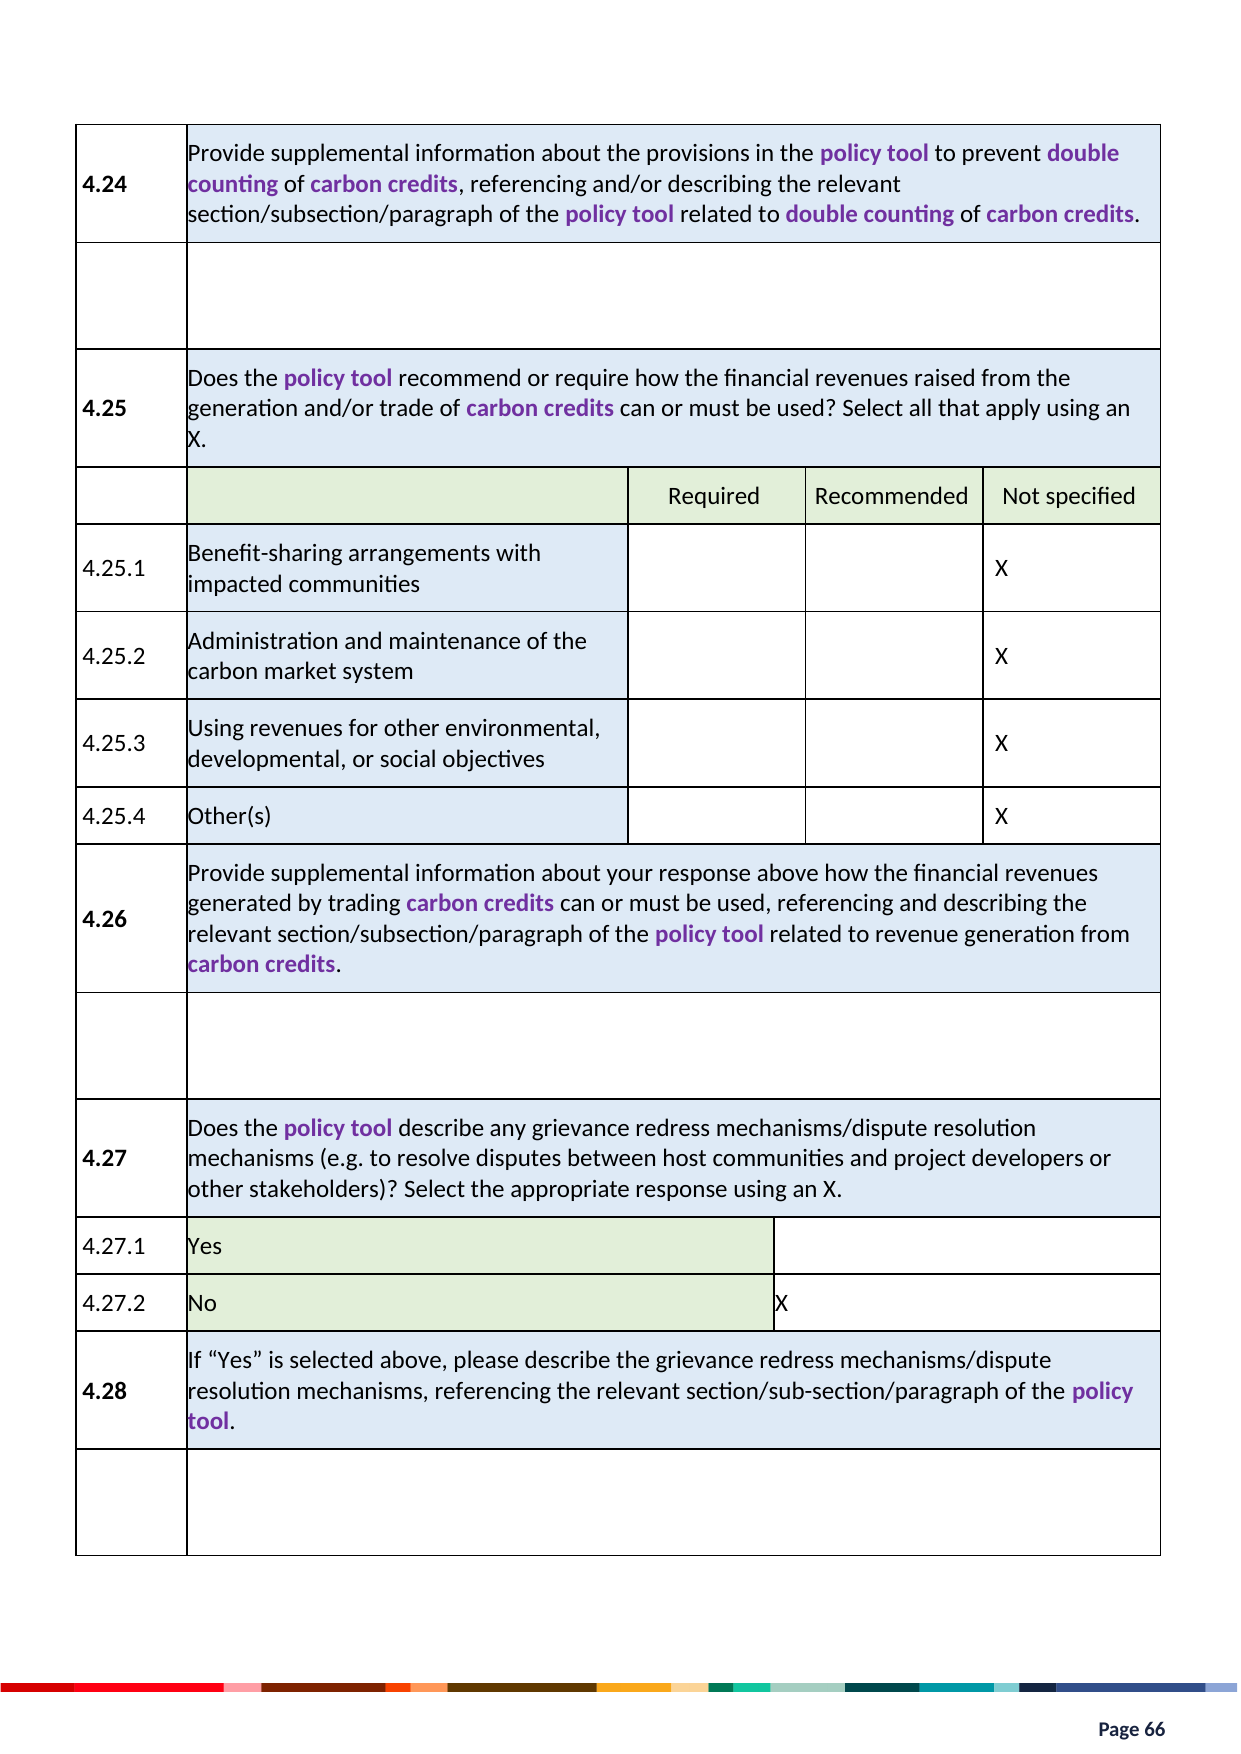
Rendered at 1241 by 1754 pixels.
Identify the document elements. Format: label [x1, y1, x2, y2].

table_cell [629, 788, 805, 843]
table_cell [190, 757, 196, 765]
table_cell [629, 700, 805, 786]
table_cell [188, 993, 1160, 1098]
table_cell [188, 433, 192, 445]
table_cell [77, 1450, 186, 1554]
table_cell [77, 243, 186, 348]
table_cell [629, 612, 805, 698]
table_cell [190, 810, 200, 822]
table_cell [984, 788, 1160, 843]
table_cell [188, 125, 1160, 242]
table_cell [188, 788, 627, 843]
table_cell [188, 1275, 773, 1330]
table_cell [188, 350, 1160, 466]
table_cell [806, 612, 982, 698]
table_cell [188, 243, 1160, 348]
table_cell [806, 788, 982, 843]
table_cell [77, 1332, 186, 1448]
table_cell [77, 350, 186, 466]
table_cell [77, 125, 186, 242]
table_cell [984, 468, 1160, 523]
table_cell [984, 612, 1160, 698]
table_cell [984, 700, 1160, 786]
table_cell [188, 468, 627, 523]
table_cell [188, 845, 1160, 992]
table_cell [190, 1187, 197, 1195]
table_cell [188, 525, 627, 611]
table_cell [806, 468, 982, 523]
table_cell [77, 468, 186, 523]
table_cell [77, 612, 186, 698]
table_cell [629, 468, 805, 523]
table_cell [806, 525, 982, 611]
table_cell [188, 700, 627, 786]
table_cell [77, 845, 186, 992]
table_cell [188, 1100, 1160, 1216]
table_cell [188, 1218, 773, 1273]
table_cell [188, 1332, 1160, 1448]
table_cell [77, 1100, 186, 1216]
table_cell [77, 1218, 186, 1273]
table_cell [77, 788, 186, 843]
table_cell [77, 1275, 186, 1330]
picture [0, 1683, 1236, 1692]
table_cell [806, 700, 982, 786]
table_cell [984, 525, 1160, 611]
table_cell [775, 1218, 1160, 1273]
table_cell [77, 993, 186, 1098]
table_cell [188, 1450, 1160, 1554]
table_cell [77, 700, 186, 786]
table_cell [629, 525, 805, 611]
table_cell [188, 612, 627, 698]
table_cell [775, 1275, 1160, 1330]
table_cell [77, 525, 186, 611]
